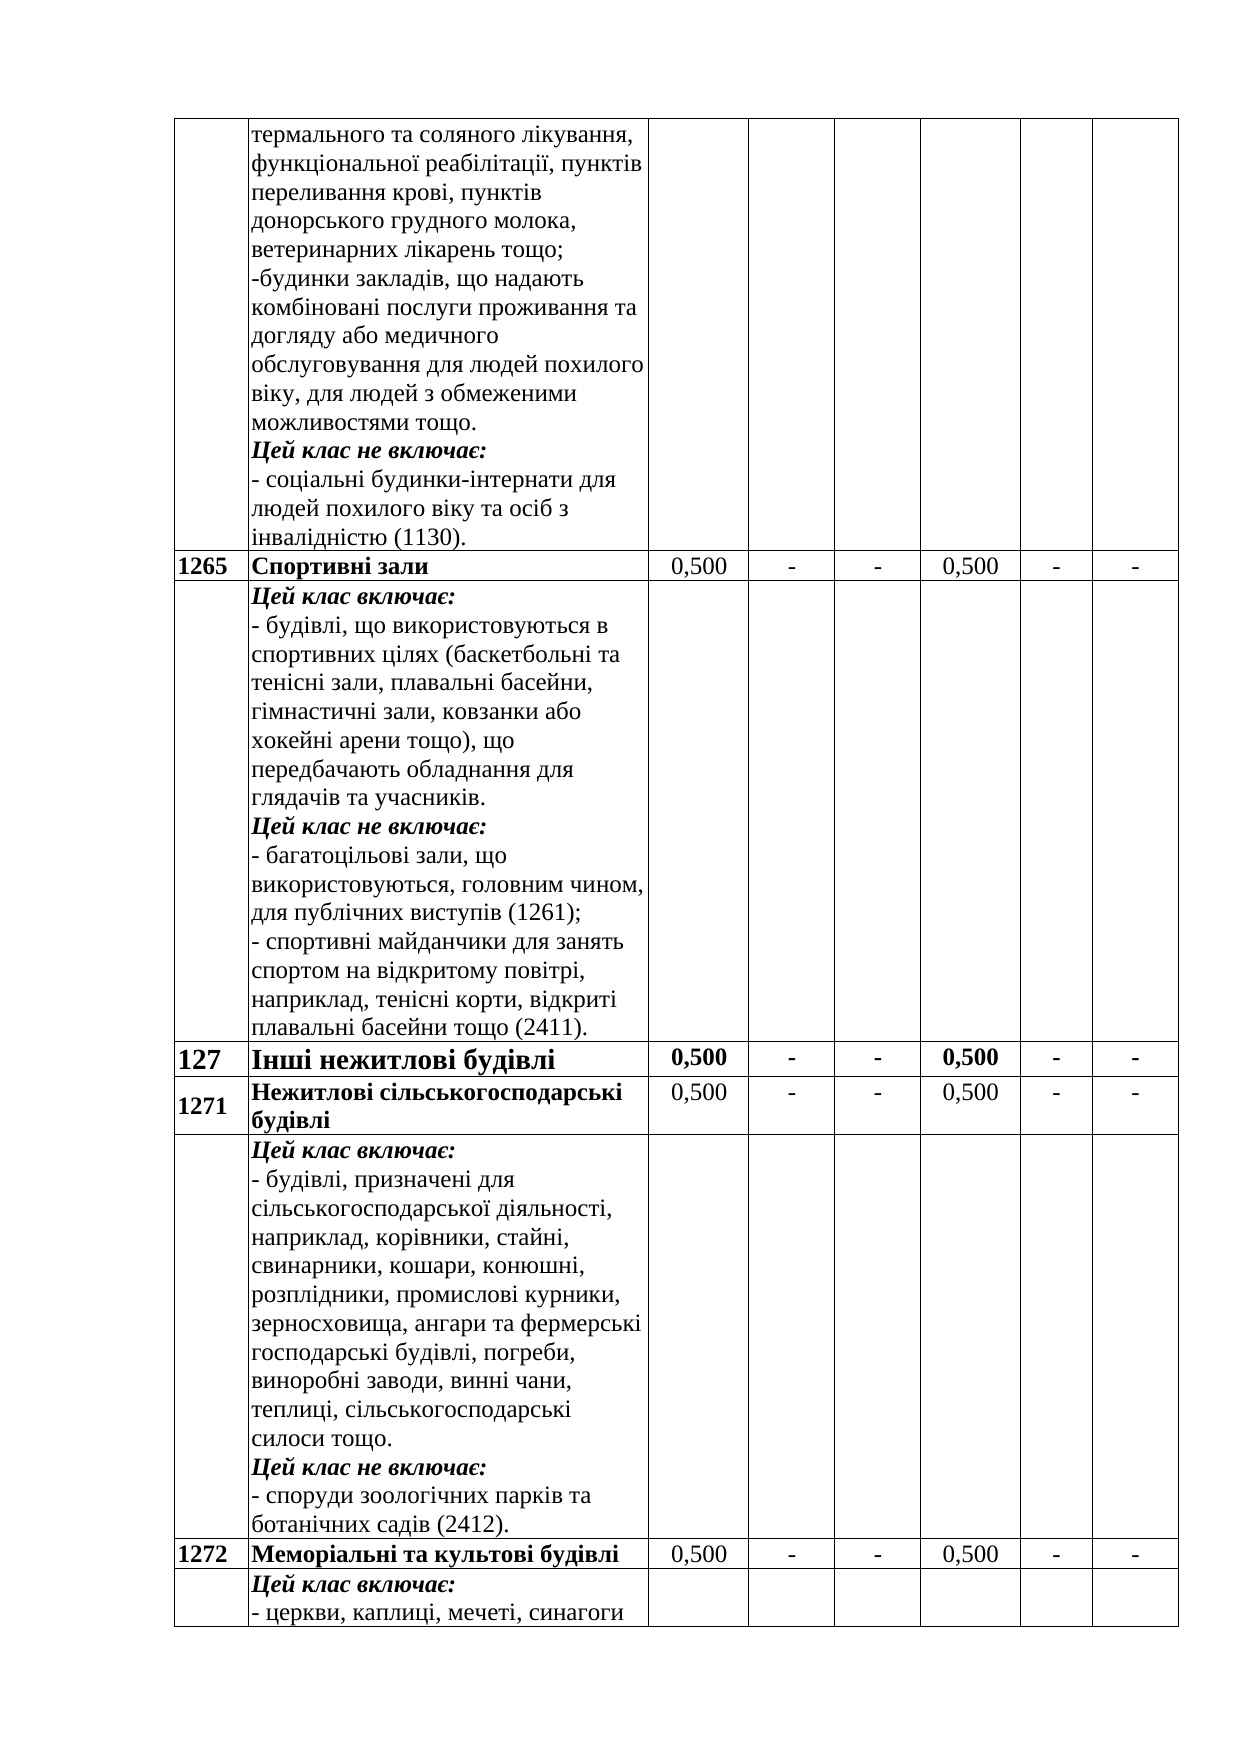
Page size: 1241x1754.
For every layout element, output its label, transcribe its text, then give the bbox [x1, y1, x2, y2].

table_cell 1271 [175, 1077, 248, 1134]
table_cell [749, 1135, 834, 1538]
table_cell [1093, 581, 1178, 1041]
table_cell Цей клас включає: - будівлі, що використовуються в спортивних цілях (баскетбольні та тенісні зали, плавальні басейни, гімнастичні зали, ковзанки або хокейні арени тощо), що передбачають обладнання для глядачів та учасників. Цей клас не включає: - багатоцільові зали, що використовуються, головним чином, для публічних виступів (1261); - спортивні майданчики для занять спортом на відкритому повітрі, наприклад, тенісні корти, відкриті плавальні басейни тощо (2411). [249, 581, 648, 1041]
table_cell [921, 119, 1020, 550]
table_cell 0,500 [649, 1539, 748, 1568]
table_cell Інші нежитлові будівлі [249, 1042, 648, 1076]
table_cell [749, 119, 834, 550]
table_cell [1021, 1569, 1092, 1626]
table_cell [921, 1135, 1020, 1538]
table_cell [835, 581, 920, 1041]
table_cell 0,500 [921, 551, 1020, 580]
table_cell - [749, 1042, 834, 1076]
table_cell - [749, 1077, 834, 1134]
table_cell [249, 1569, 648, 1626]
table_cell - [749, 1539, 834, 1568]
table_cell [175, 581, 248, 1041]
table_cell 0,500 [921, 1539, 1020, 1568]
table_cell - [835, 551, 920, 580]
table_cell 127 [175, 1042, 248, 1076]
table_cell [649, 119, 748, 550]
table_cell Цей клас включає: - будівлі, призначені для сільськогосподарської діяльності, наприклад, корівники, стайні, свинарники, кошари, конюшні, розплідники, промислові курники, зерносховища, ангари та фермерські господарські будівлі, погреби, виноробні заводи, винні чани, теплиці, сільськогосподарські силоси тощо. Цей клас не включає: - споруди зоологічних парків та ботанічних садів (2412). [249, 1135, 648, 1538]
table_cell [835, 1569, 920, 1626]
table_cell [921, 1569, 1020, 1626]
table_cell - [835, 1042, 920, 1076]
table_cell [649, 581, 748, 1041]
table_cell 0,500 [921, 1077, 1020, 1134]
table_cell - [1093, 551, 1178, 580]
table_cell Меморіальні та культові будівлі [249, 1539, 648, 1568]
table_cell - [1093, 1077, 1178, 1134]
table_cell [175, 1569, 248, 1626]
table_cell - [1021, 551, 1092, 580]
table_cell - [835, 1077, 920, 1134]
table_cell 1265 [175, 551, 248, 580]
table_cell 0,500 [649, 551, 748, 580]
table_cell 0,500 [921, 1042, 1020, 1076]
table_cell [175, 119, 248, 550]
table_cell [649, 1135, 748, 1538]
table_cell [921, 581, 1020, 1041]
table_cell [249, 119, 648, 550]
table_cell - [749, 551, 834, 580]
table_cell [1021, 1135, 1092, 1538]
table_cell [649, 1569, 748, 1626]
table_cell - [1093, 1539, 1178, 1568]
table_cell [175, 1135, 248, 1538]
table_cell - [1021, 1042, 1092, 1076]
table_cell [835, 119, 920, 550]
table_cell [1093, 1569, 1178, 1626]
table_cell Спортивні зали [249, 551, 648, 580]
table_cell - [1021, 1539, 1092, 1568]
table_cell [835, 1135, 920, 1538]
table_cell [1021, 581, 1092, 1041]
table_cell [1021, 119, 1092, 550]
table_cell [1093, 119, 1178, 550]
table_cell 0,500 [649, 1077, 748, 1134]
table_cell [749, 1569, 834, 1626]
table_cell Нежитлові сільськогосподарські будівлі [249, 1077, 648, 1134]
table_cell - [1021, 1077, 1092, 1134]
table_cell 1272 [175, 1539, 248, 1568]
table_cell - [1093, 1042, 1178, 1076]
table_cell - [835, 1539, 920, 1568]
table_cell 0,500 [649, 1042, 748, 1076]
table_cell [749, 581, 834, 1041]
table_cell [1093, 1135, 1178, 1538]
